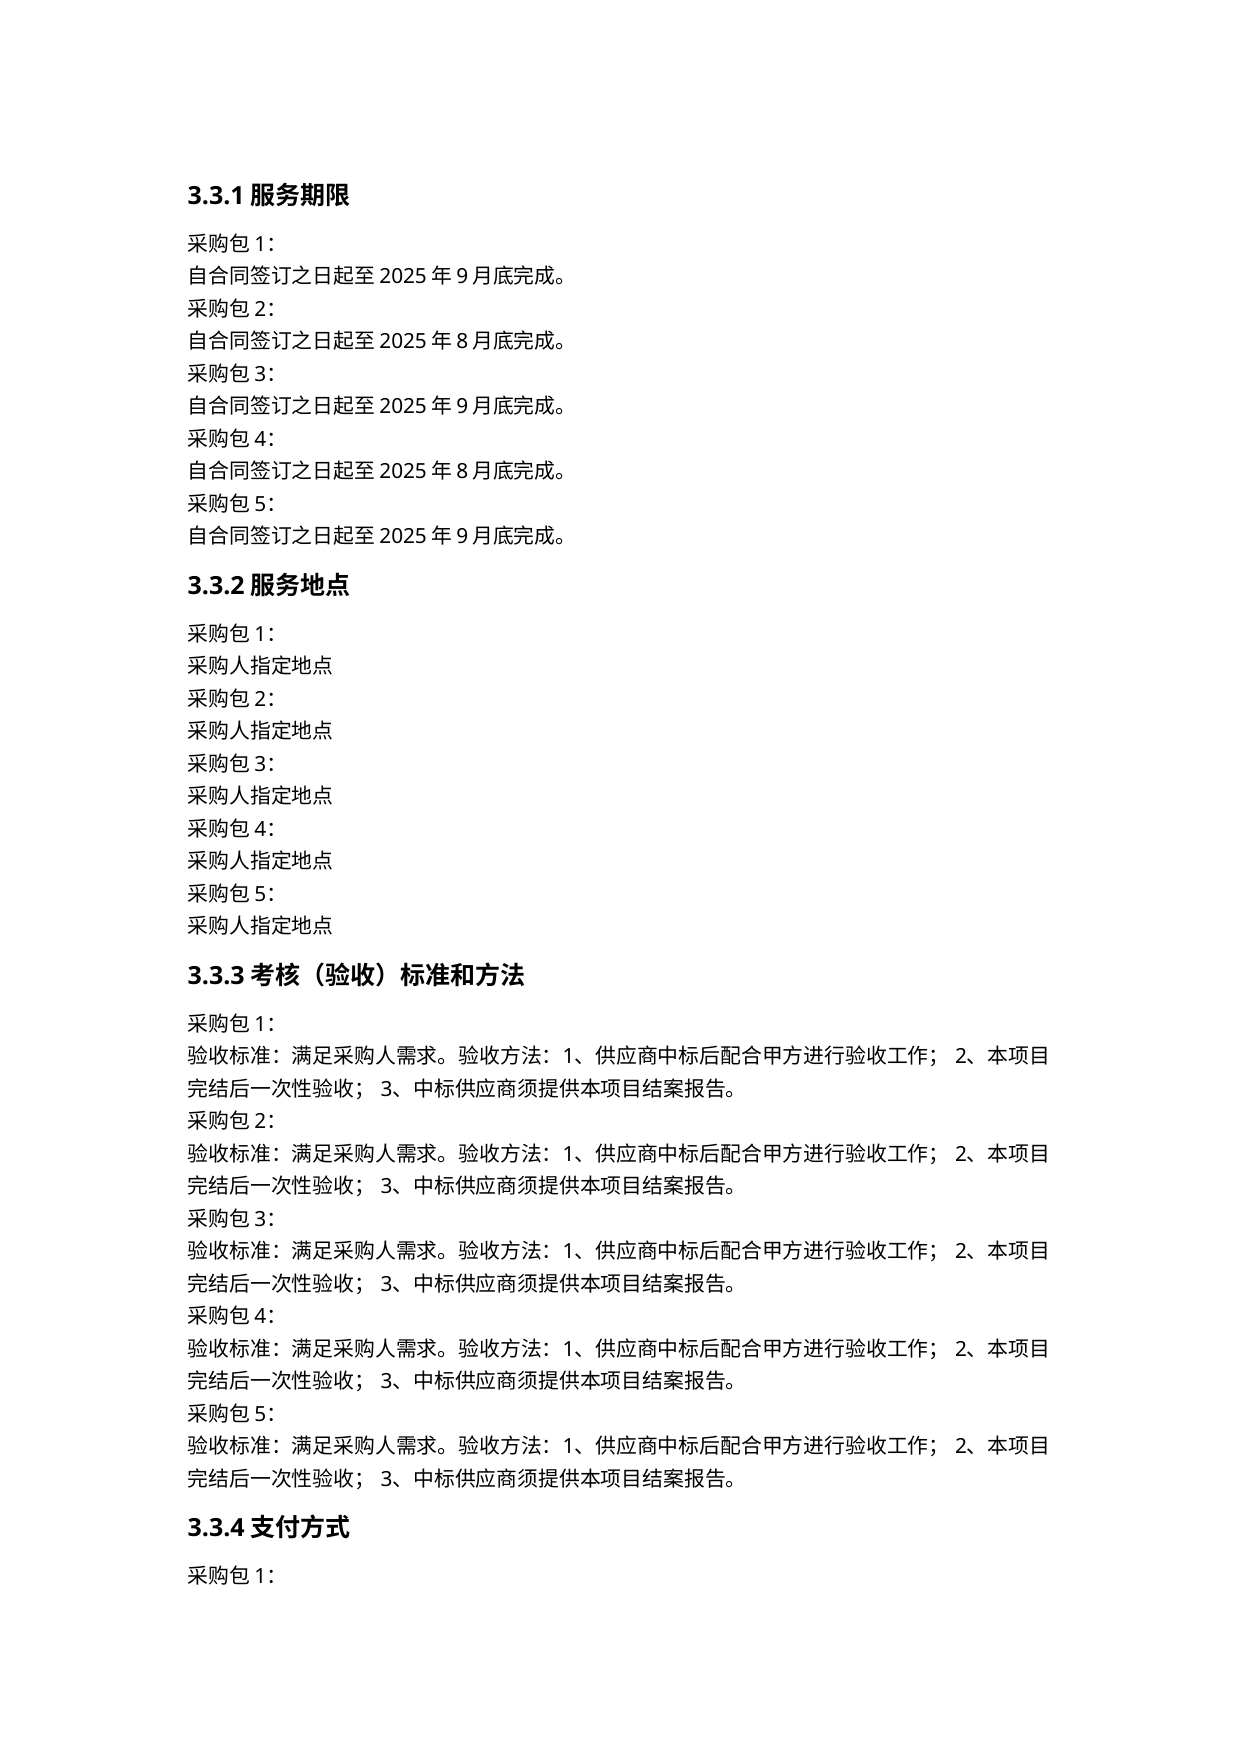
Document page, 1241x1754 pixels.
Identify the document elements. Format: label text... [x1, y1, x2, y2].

text 采购包3： [187, 357, 1053, 389]
text 采购包3： [187, 747, 1053, 779]
text 采购包5： [187, 877, 1053, 909]
text 采购包4： [187, 1299, 1053, 1332]
text 自合同签订之日起至2025年9月底完成。 [187, 519, 1053, 552]
text 验收标准：满足采购人需求。验收方法：1、供应商中标后配合甲方进行验收工作； 2、本项目完结后一次性验收； 3、中标供应商须提供本项目结案报告。 [187, 1332, 1053, 1397]
text 自合同签订之日起至2025年8月底完成。 [187, 324, 1053, 357]
text 采购人指定地点 [187, 779, 1053, 812]
text 采购包3： [187, 1202, 1053, 1234]
text 采购包1： [187, 227, 1053, 259]
text 3.3.4支付方式 [187, 1494, 1053, 1559]
text 采购包2： [187, 1104, 1053, 1137]
text 验收标准：满足采购人需求。验收方法：1、供应商中标后配合甲方进行验收工作； 2、本项目完结后一次性验收； 3、中标供应商须提供本项目结案报告。 [187, 1137, 1053, 1202]
text 采购包4： [187, 422, 1053, 454]
text 采购人指定地点 [187, 714, 1053, 747]
text 采购包5： [187, 1397, 1053, 1429]
text 采购包2： [187, 292, 1053, 324]
text 采购包1： [187, 1559, 1053, 1592]
text 验收标准：满足采购人需求。验收方法：1、供应商中标后配合甲方进行验收工作； 2、本项目完结后一次性验收； 3、中标供应商须提供本项目结案报告。 [187, 1429, 1053, 1494]
text 3.3.2服务地点 [187, 552, 1053, 617]
text 自合同签订之日起至2025年9月底完成。 [187, 259, 1053, 292]
text 采购人指定地点 [187, 649, 1053, 682]
text 采购包2： [187, 682, 1053, 714]
text 3.3.3考核（验收）标准和方法 [187, 942, 1053, 1007]
text 验收标准：满足采购人需求。验收方法：1、供应商中标后配合甲方进行验收工作； 2、本项目完结后一次性验收； 3、中标供应商须提供本项目结案报告。 [187, 1039, 1053, 1104]
text 验收标准：满足采购人需求。验收方法：1、供应商中标后配合甲方进行验收工作； 2、本项目完结后一次性验收； 3、中标供应商须提供本项目结案报告。 [187, 1234, 1053, 1299]
text 采购包1： [187, 617, 1053, 649]
text 自合同签订之日起至2025年9月底完成。 [187, 389, 1053, 422]
text 采购包1： [187, 1007, 1053, 1039]
text 采购包5： [187, 487, 1053, 519]
text 自合同签订之日起至2025年8月底完成。 [187, 454, 1053, 487]
text 采购人指定地点 [187, 844, 1053, 877]
text 采购包4： [187, 812, 1053, 844]
text 采购人指定地点 [187, 909, 1053, 942]
text 3.3.1服务期限 [187, 162, 1053, 227]
